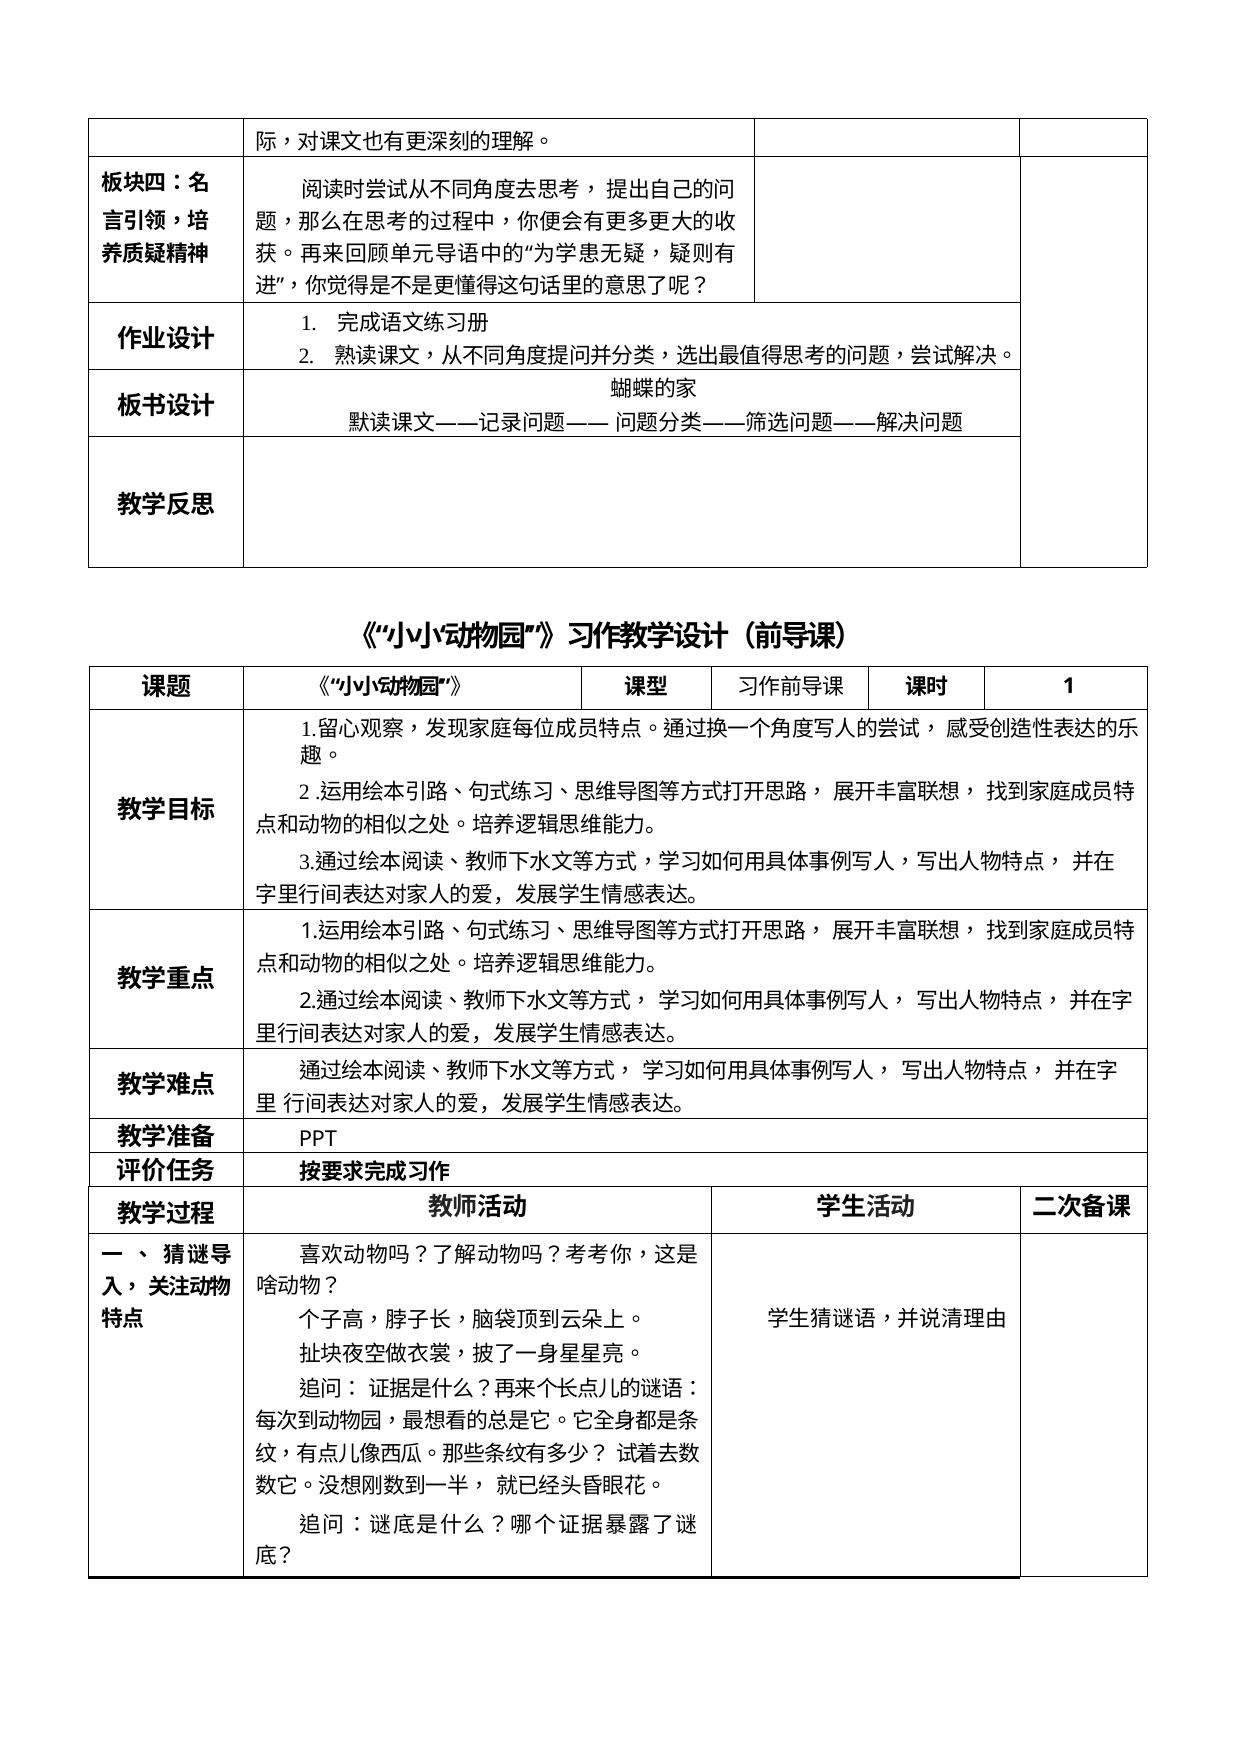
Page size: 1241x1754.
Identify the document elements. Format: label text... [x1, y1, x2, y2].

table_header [244, 119, 754, 156]
table_cell [755, 157, 1020, 302]
table_cell 评价任务 [90, 1153, 243, 1186]
table_cell 学生猜谜语，并说清理由 [712, 1234, 1020, 1576]
table_cell 教学反思 [89, 437, 243, 567]
table_cell 1.留心观察，发现家庭每位成员特点。通过换一个角度写人的尝试， 感受创造性表达的乐趣。 2 .运用绘本引路、句式练习、思维导图等方式打开思路， 展开丰富联想， 找到家庭成员特点和动物的相似之处。培养逻辑思维能力。 3.通过绘本阅读、教师下水文等方式，学习如何用具体事例写人，写出人物特点， 并在字里行间表达对家人的爱，发展学生情感表达。 [244, 710, 1147, 909]
table_header [89, 119, 243, 156]
table_cell 喜欢动物吗？了解动物吗？考考你，这是 啥动物？ 个子高，脖子长，脑袋顶到云朵上。 扯块夜空做衣裳，披了一身星星亮。 追问： 证据是什么？再来个长点儿的谜语： 每次到动物园，最想看的总是它。它全身都是条 纹，有点儿像西瓜。那些条纹有多少？ 试着去数 数它。没想刚数到一半， 就已经头昏眼花。 追问：谜底是什么？哪个证据暴露了谜底？ [244, 1234, 711, 1576]
table_cell 教学目标 [90, 710, 243, 909]
table_cell 教学准备 [90, 1119, 243, 1152]
table_cell 学生活动 [712, 1187, 1020, 1233]
table_header 课型 [582, 667, 711, 709]
table_cell [244, 437, 1020, 567]
table_cell 通过绘本阅读、教师下水文等方式， 学习如何用具体事例写人， 写出人物特点， 并在字里 行间表达对家人的爱，发展学生情感表达。 [244, 1049, 1147, 1118]
table_cell [1021, 1234, 1147, 1576]
table_cell 蝴蝶的家 默读课文——记录问题—— 问题分类——筛选问题——解决问题 [244, 370, 1020, 436]
table_header 课题 [90, 667, 243, 709]
table_cell 一 、 猜谜导 入， 关注动物 特点 [89, 1234, 243, 1576]
table_cell 板书设计 [89, 370, 243, 436]
table_cell 二次备课 [1021, 1187, 1147, 1233]
table_cell 作业设计 [89, 303, 243, 369]
table_header 《“小小‘动物园’”》 [244, 667, 581, 709]
table_cell 1. 完成语文练习册 2. 熟读课文，从不同角度提问并分类，选出最值得思考的问题，尝试解决。 [244, 303, 1020, 369]
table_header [755, 119, 1019, 156]
table_cell PPT [244, 1119, 1147, 1152]
table_header 1 [985, 667, 1147, 709]
table_header 习作前导课 [712, 667, 868, 709]
text 《“小小‘动物园’”》习作教学设计（前导课） [348, 618, 1152, 654]
table_cell 教学重点 [90, 910, 243, 1048]
table_cell 1.运用绘本引路、句式练习、思维导图等方式打开思路， 展开丰富联想， 找到家庭成员特点和动物的相似之处。培养逻辑思维能力。 2.通过绘本阅读、教师下水文等方式， 学习如何用具体事例写人， 写出人物特点， 并在字 里行间表达对家人的爱，发展学生情感表达。 [244, 910, 1147, 1048]
table_cell [1021, 157, 1147, 567]
table_cell 板块四：名 言引领，培 养质疑精神 [89, 157, 243, 302]
table_header [1020, 119, 1147, 156]
table_cell 教师活动 [244, 1187, 711, 1233]
table_cell 按要求完成习作 [244, 1153, 1147, 1186]
table_cell 教学难点 [90, 1049, 243, 1118]
table_header 课时 [869, 667, 984, 709]
table_cell 阅读时尝试从不同角度去思考， 提出自己的问 题，那么在思考的过程中，你便会有更多更大的收 获。再来回顾单元导语中的“为学患无疑，疑则有 进”，你觉得是不是更懂得这句话里的意思了呢？ [244, 157, 754, 302]
table_cell 教学过程 [89, 1187, 243, 1233]
